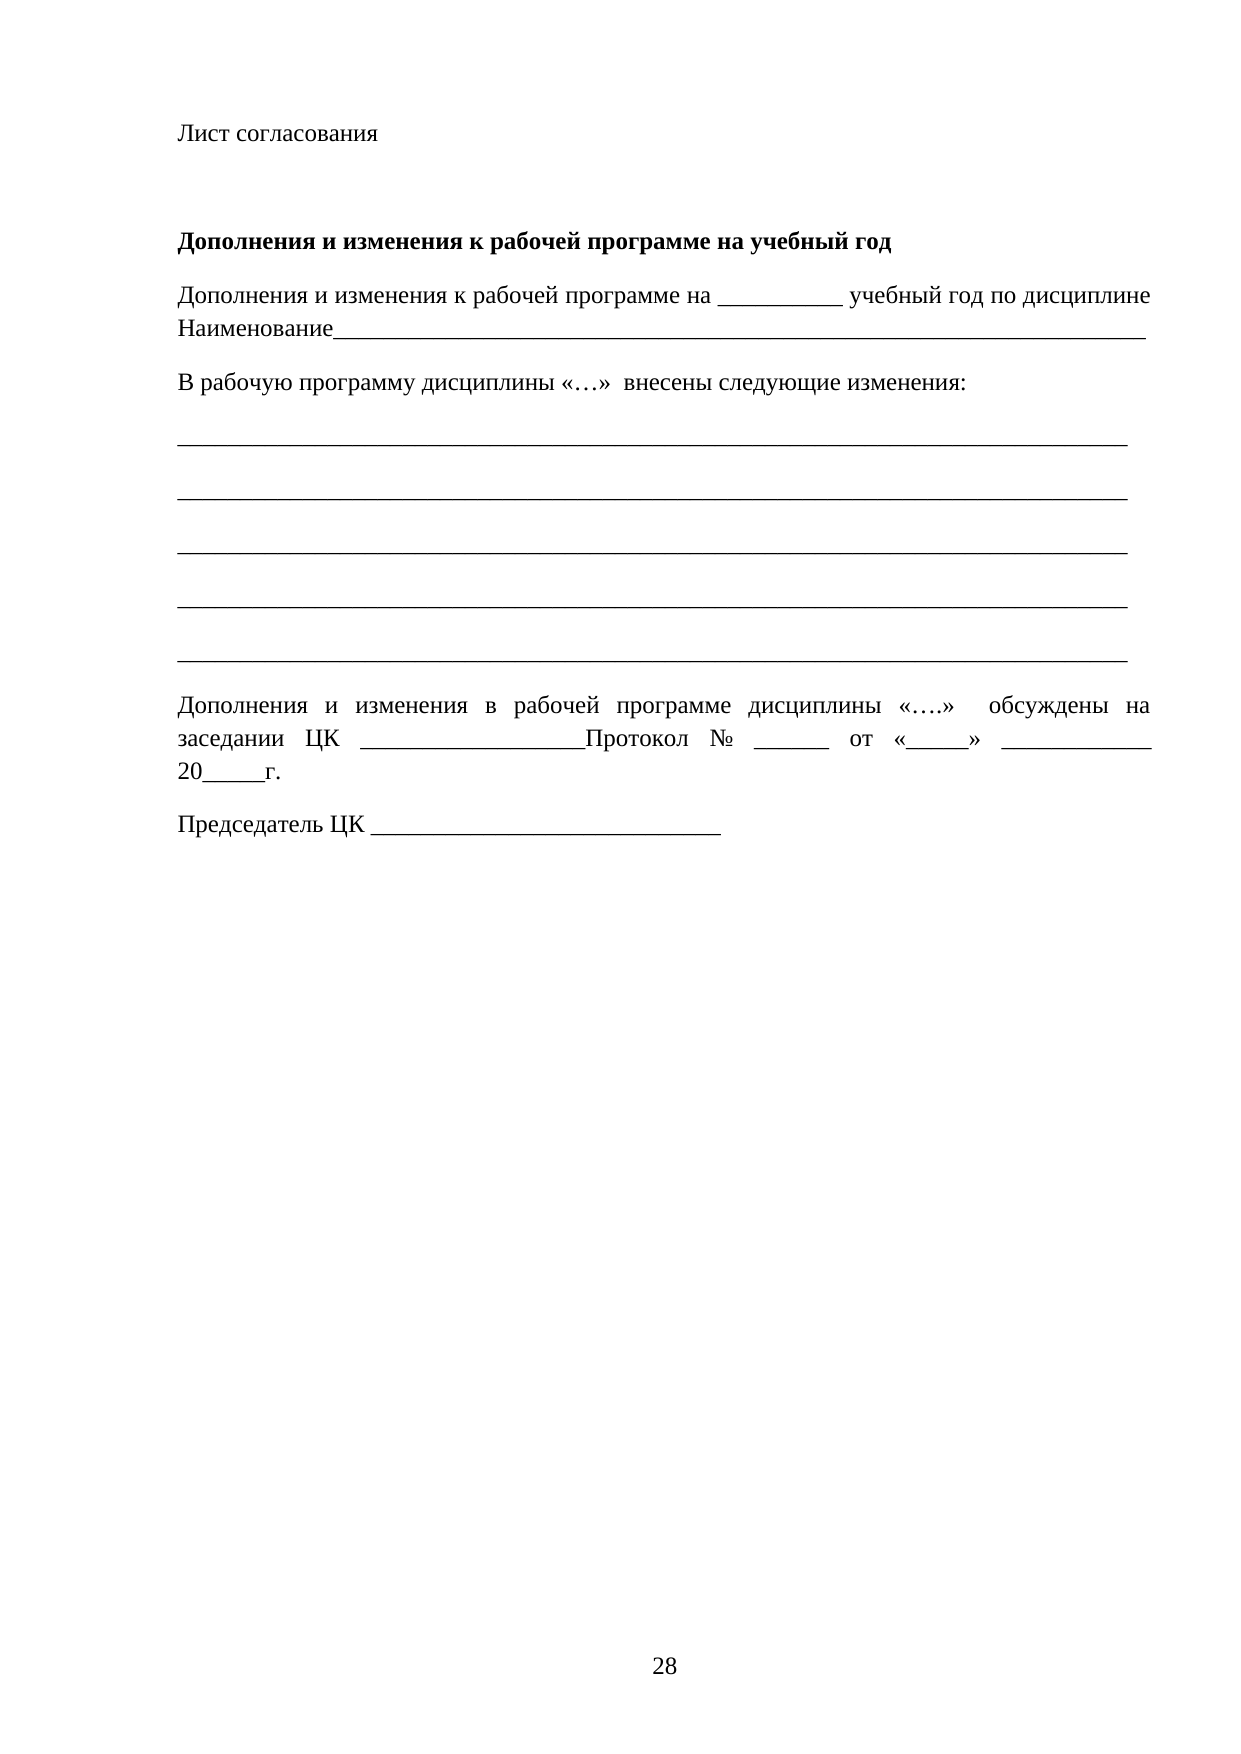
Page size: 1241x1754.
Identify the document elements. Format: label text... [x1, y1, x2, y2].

text Дополнения и изменения к рабочей программе на учебный год [177, 226, 1152, 254]
text Лист согласования [177, 118, 1152, 147]
text В рабочую программу дисциплины «…» внесены следующие изменения: [177, 367, 1152, 395]
text Дополнения и изменения к рабочей программе на __________ учебный год по дисциплине Наименование_________________________________________________________________ [177, 280, 1152, 341]
text Председатель ЦК ____________________________ [177, 809, 1152, 838]
text ____________________________________________________________________________ [177, 582, 1152, 611]
text ____________________________________________________________________________ [177, 474, 1152, 503]
text ____________________________________________________________________________ [177, 528, 1152, 557]
text Дополнения и изменения в рабочей программе дисциплины «….» обсуждены на заседании ЦК __________________Протокол № ______ от «_____» ____________ 20_____г. [177, 690, 1152, 784]
text ____________________________________________________________________________ [177, 636, 1152, 664]
text ____________________________________________________________________________ [177, 420, 1152, 449]
